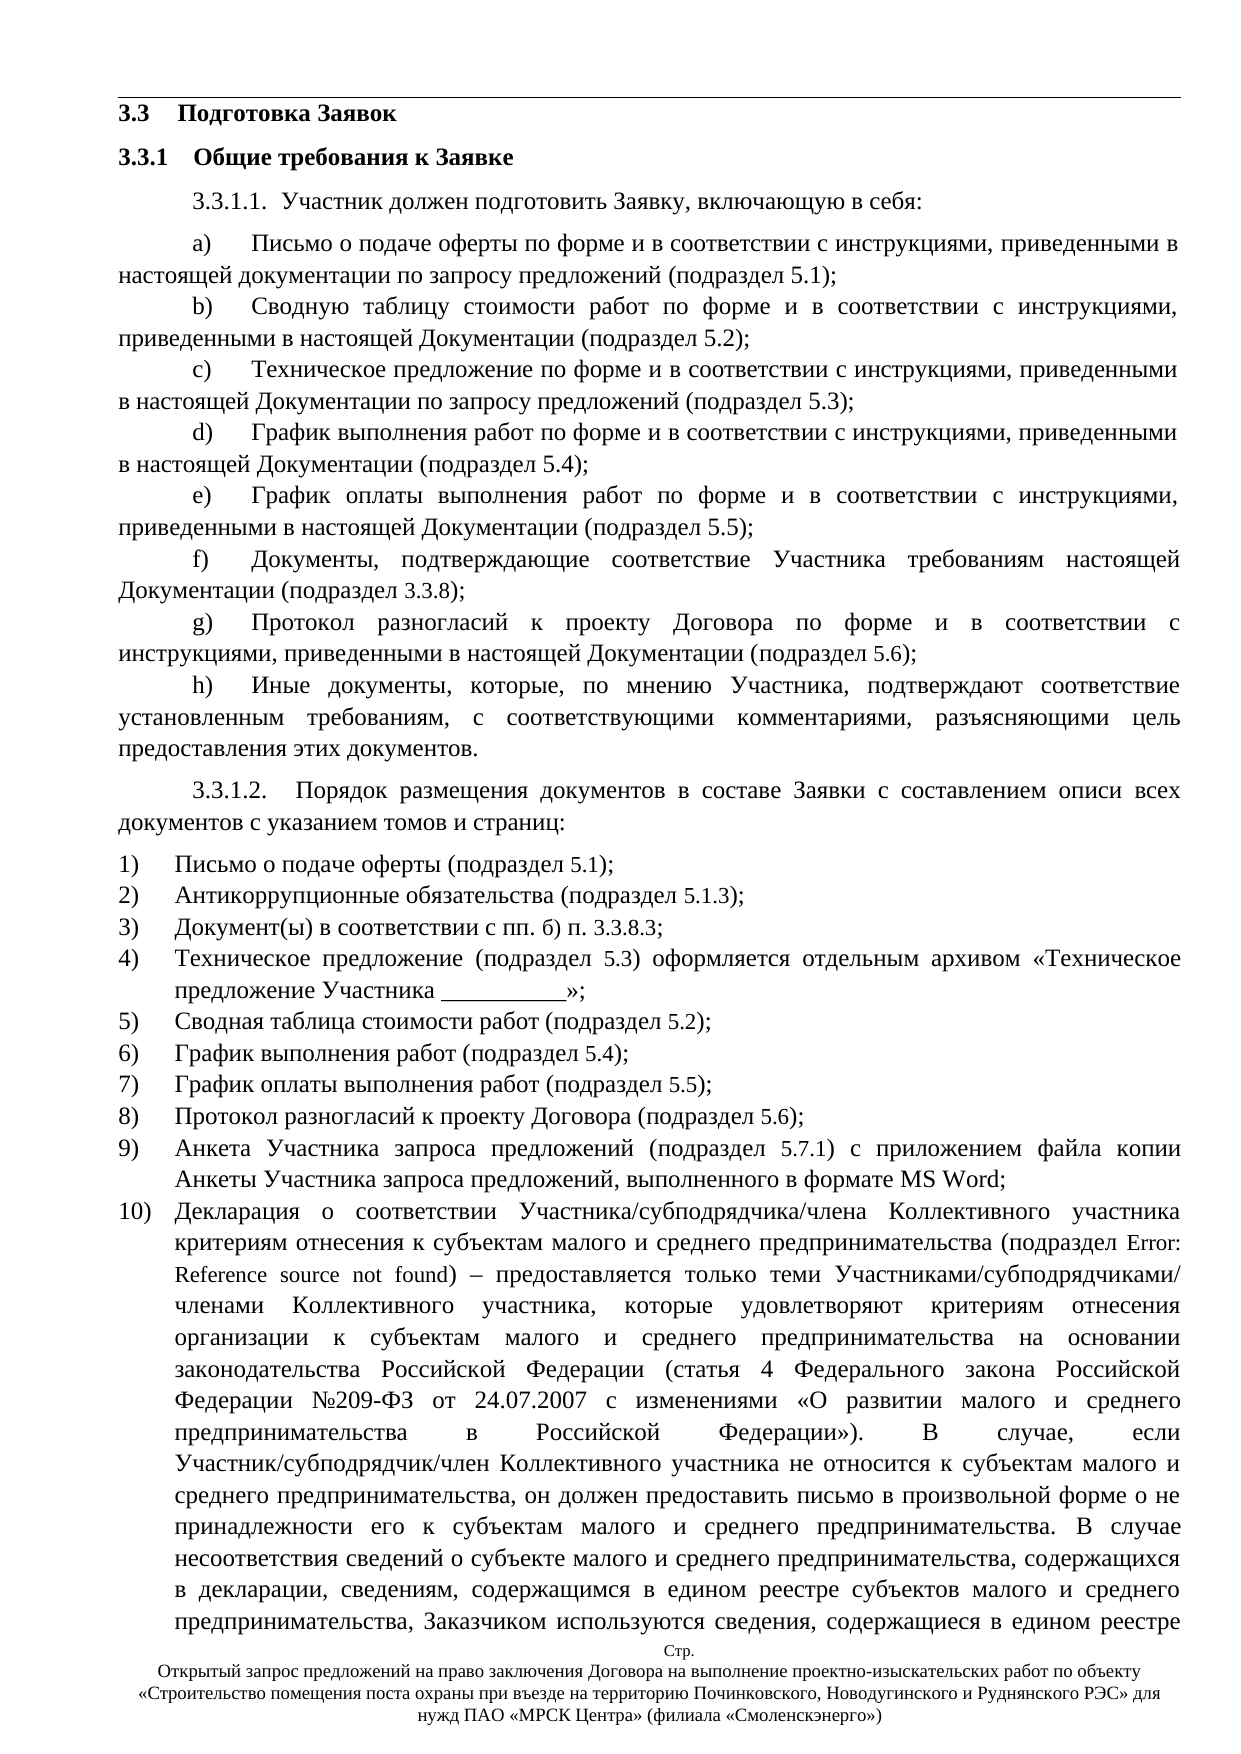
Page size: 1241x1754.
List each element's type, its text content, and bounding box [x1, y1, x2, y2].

list Участник должен подготовить Заявку, включающую в себя: [118, 186, 1181, 215]
list Документы, подтверждающие соответствие Участника требованиям настоящей Документации (подраздел 3.3.8); [118, 544, 1181, 604]
list График выполнения работ (подраздел 5.4); [118, 1038, 1181, 1067]
list Антикоррупционные обязательства (подраздел 5.1.3); [118, 880, 1181, 909]
list Техническое предложение (подраздел 5.3) оформляется отдельным архивом «Техническое предложение Участника __________»; [118, 943, 1181, 1004]
list График выполнения работ по форме и в соответствии с инструкциями, приведенными в настоящей Документации (подраздел 5.4); [118, 417, 1179, 478]
list Письмо о подаче оферты (подраздел 5.1); [118, 849, 1181, 877]
list График оплаты выполнения работ по форме и в соответствии с инструкциями, приведенными в настоящей Документации (подраздел 5.5); [118, 481, 1179, 541]
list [118, 1196, 1181, 1635]
list Сводная таблица стоимости работ (подраздел 5.2); [118, 1006, 1181, 1035]
list График оплаты выполнения работ (подраздел 5.5); [118, 1069, 1181, 1098]
list Письмо о подаче оферты по форме и в соответствии с инструкциями, приведенными в настоящей документации по запросу предложений (подраздел 5.1); [118, 228, 1178, 288]
subtitle Подготовка Заявок [118, 98, 1181, 127]
list Протокол разногласий к проекту Договора по форме и в соответствии с инструкциями, приведенными в настоящей Документации (подраздел 5.6); [118, 607, 1181, 667]
list Сводную таблицу стоимости работ по форме и в соответствии с инструкциями, приведенными в настоящей Документации (подраздел 5.2); [118, 291, 1178, 352]
list Анкета Участника запроса предложений (подраздел 5.7.1) с приложением файла копии Анкеты Участника запроса предложений, выполненного в формате MS Word; [118, 1133, 1181, 1193]
list Порядок размещения документов в составе Заявки с составлением описи всех документов с указанием томов и страниц: [118, 775, 1181, 835]
list Техническое предложение по форме и в соответствии с инструкциями, приведенными в настоящей Документации по запросу предложений (подраздел 5.3); [118, 354, 1178, 415]
subtitle Общие требования к Заявке [118, 142, 1181, 171]
list Иные документы, которые, по мнению Участника, подтверждают соответствие установленным требованиям, с соответствующими комментариями, разъясняющими цель предоставления этих документов. [118, 670, 1181, 762]
list Протокол разногласий к проекту Договора (подраздел 5.6); [118, 1101, 1181, 1130]
list Документ(ы) в соответствии с пп. б) п. 3.3.8.3; [118, 912, 1181, 941]
